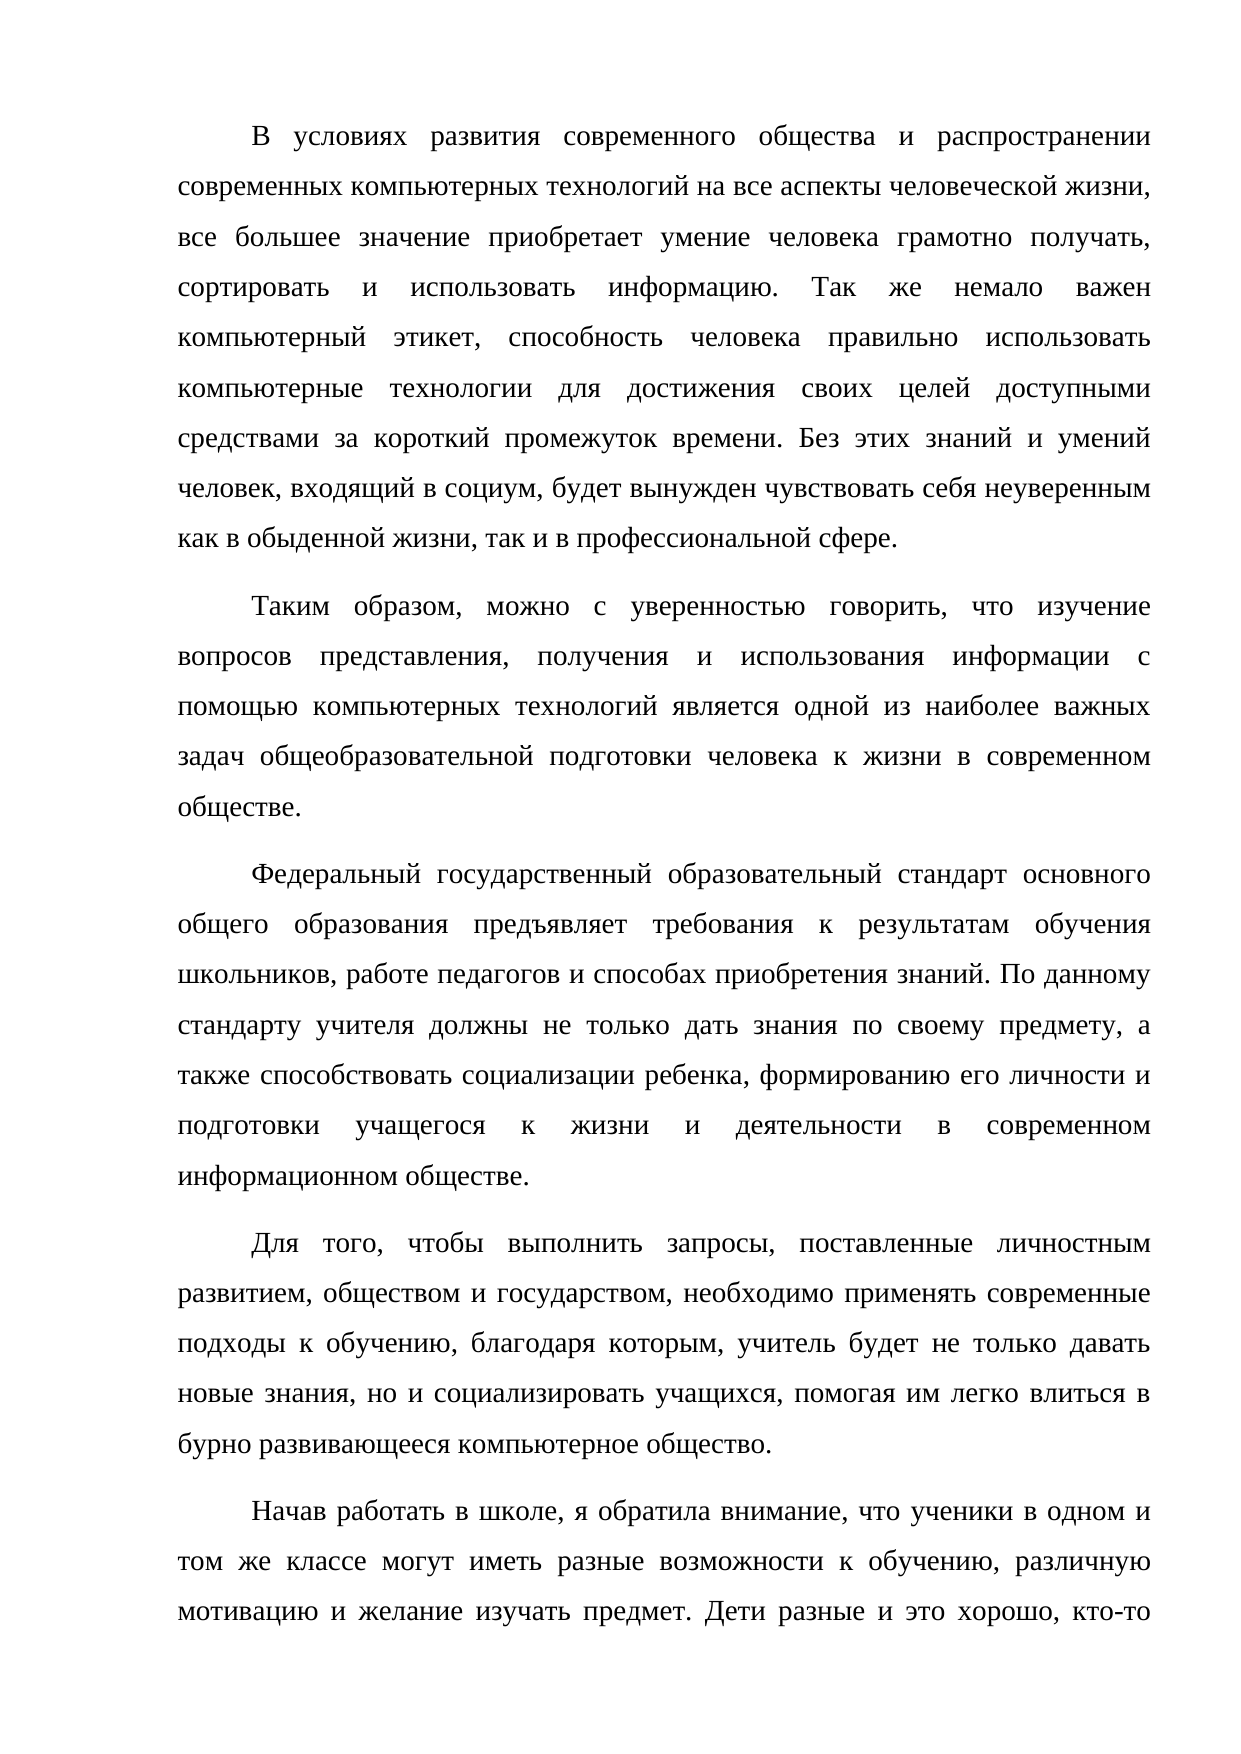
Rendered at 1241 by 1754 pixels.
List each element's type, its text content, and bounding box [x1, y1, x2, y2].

text В условиях развития современного общества и распространении современных компьютерных технологий на все аспекты человеческой жизни, все большее значение приобретает умение человека грамотно получать, сортировать и использовать информацию. Так же немало важен компьютерный этикет, способность человека правильно использовать компьютерные технологии для достижения своих целей доступными средствами за короткий промежуток времени. Без этих знаний и умений человек, входящий в социум, будет вынужден чувствовать себя неуверенным как в обыденной жизни, так и в профессиональной сфере. [177, 118, 1152, 554]
text Таким образом, можно с уверенностью говорить, что изучение вопросов представления, получения и использования информации с помощью компьютерных технологий является одной из наиболее важных задач общеобразовательной подготовки человека к жизни в современном обществе. [177, 588, 1152, 822]
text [177, 1493, 1152, 1627]
text Для того, чтобы выполнить запросы, поставленные личностным развитием, обществом и государством, необходимо применять современные подходы к обучению, благодаря которым, учитель будет не только давать новые знания, но и социализировать учащихся, помогая им легко влиться в бурно развивающееся компьютерное общество. [177, 1225, 1152, 1459]
text Федеральный государственный образовательный стандарт основного общего образования предъявляет требования к результатам обучения школьников, работе педагогов и способах приобретения знаний. По данному стандарту учителя должны не только дать знания по своему предмету, а также способствовать социализации ребенка, формированию его личности и подготовки учащегося к жизни и деятельности в современном информационном обществе. [177, 856, 1152, 1191]
